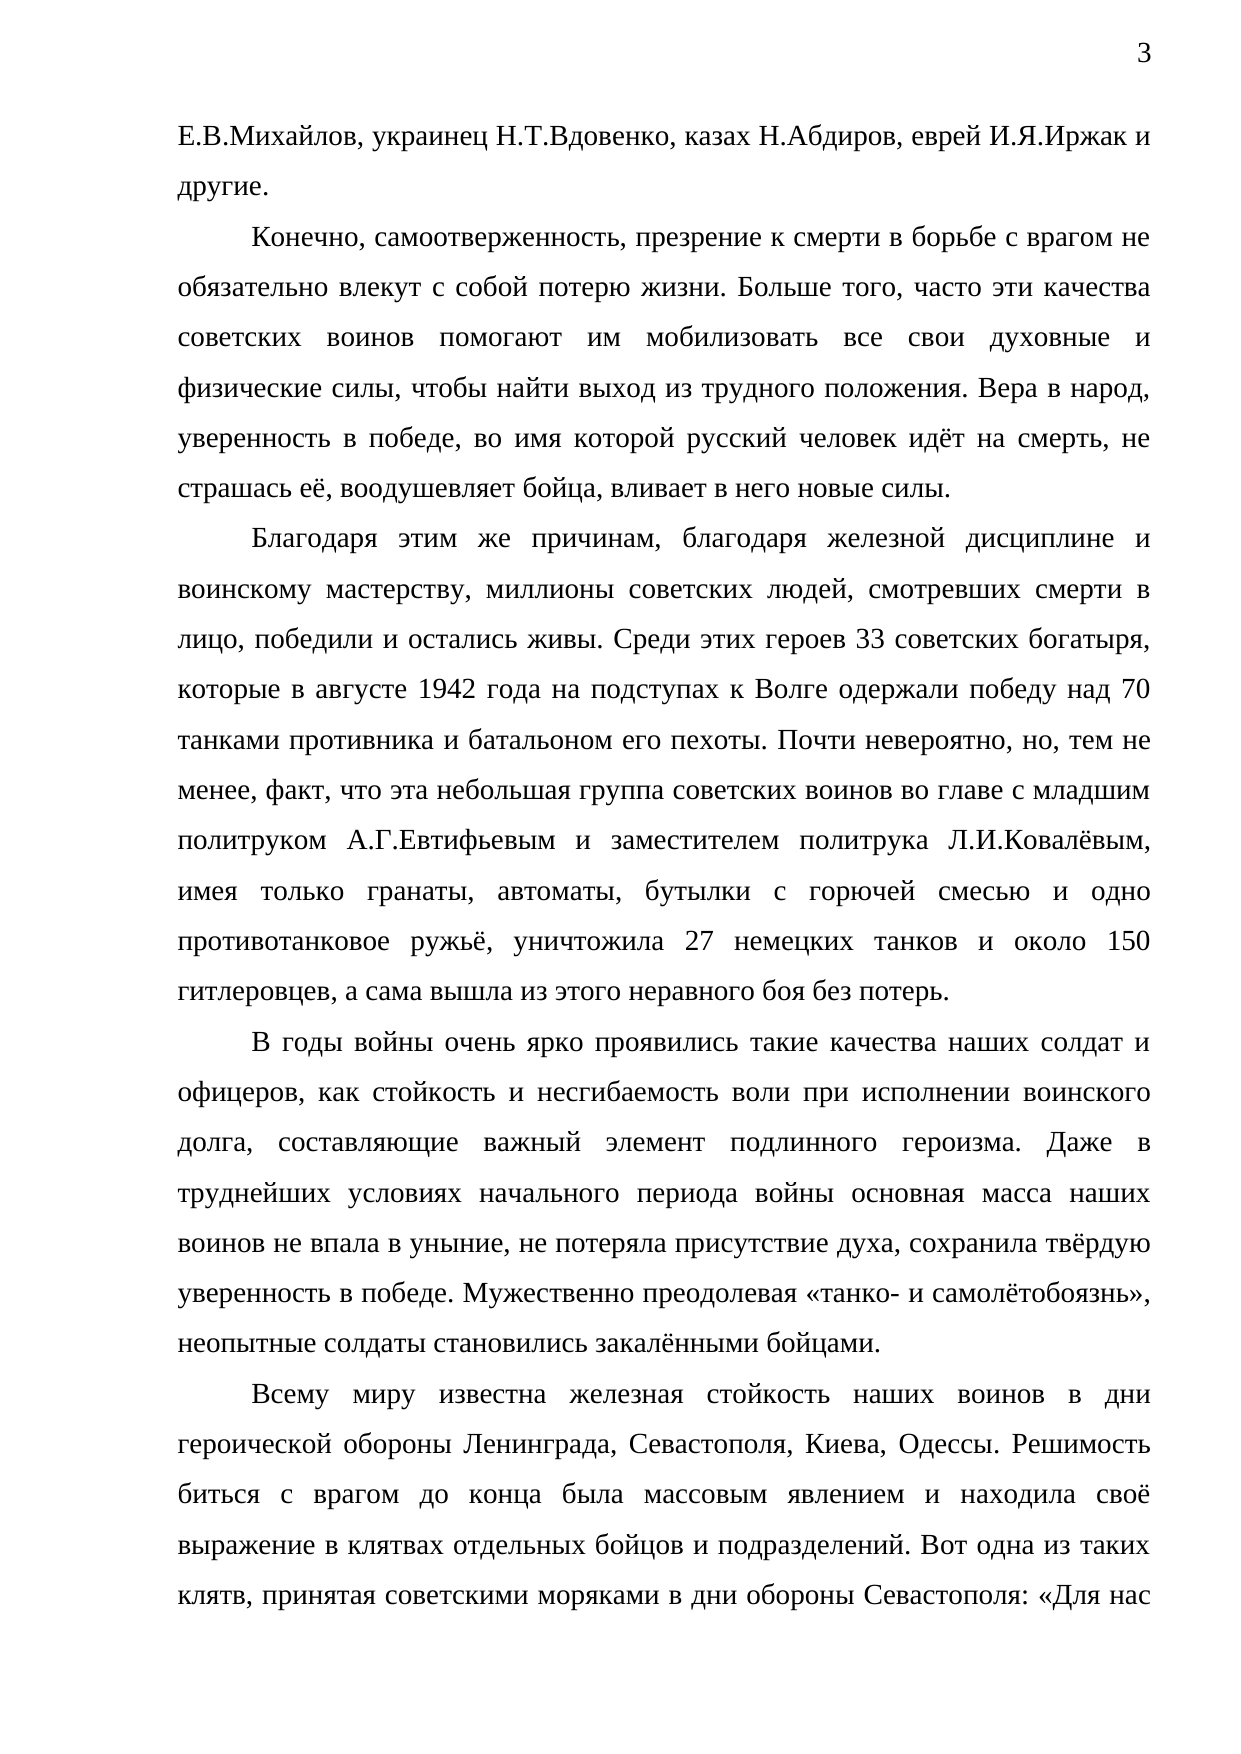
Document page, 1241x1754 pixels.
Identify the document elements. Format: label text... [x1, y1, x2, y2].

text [177, 118, 1152, 202]
text Конечно, самоотверженность, презрение к смерти в борьбе с врагом не обязательно влекут с собой потерю жизни. Больше того, часто эти качества советских воинов помогают им мобилизовать все свои духовные и физические силы, чтобы найти выход из трудного положения. Вера в народ, уверенность в победе, во имя которой русский человек идёт на смерть, не страшась её, воодушевляет бойца, вливает в него новые силы. [177, 219, 1152, 504]
text Благодаря этим же причинам, благодаря железной дисциплине и воинскому мастерству, миллионы советских людей, смотревших смерти в лицо, победили и остались живы. Среди этих героев 33 советских богатыря, которые в августе 1942 года на подступах к Волге одержали победу над 70 танками противника и батальоном его пехоты. Почти невероятно, но, тем не менее, факт, что эта небольшая группа советских воинов во главе с младшим политруком А.Г.Евтифьевым и заместителем политрука Л.И.Ковалёвым, имея только гранаты, автоматы, бутылки с горючей смесью и одно противотанковое ружьё, уничтожила 27 немецких танков и около 150 гитлеровцев, а сама вышла из этого неравного боя без потерь. [177, 521, 1152, 1007]
text В годы войны очень ярко проявились такие качества наших солдат и офицеров, как стойкость и несгибаемость воли при исполнении воинского долга, составляющие важный элемент подлинного героизма. Даже в труднейших условиях начального периода войны основная масса наших воинов не впала в уныние, не потеряла присутствие духа, сохранила твёрдую уверенность в победе. Мужественно преодолевая «танко- и самолётобоязнь», неопытные солдаты становились закалёнными бойцами. [177, 1024, 1152, 1359]
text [177, 1376, 1152, 1611]
